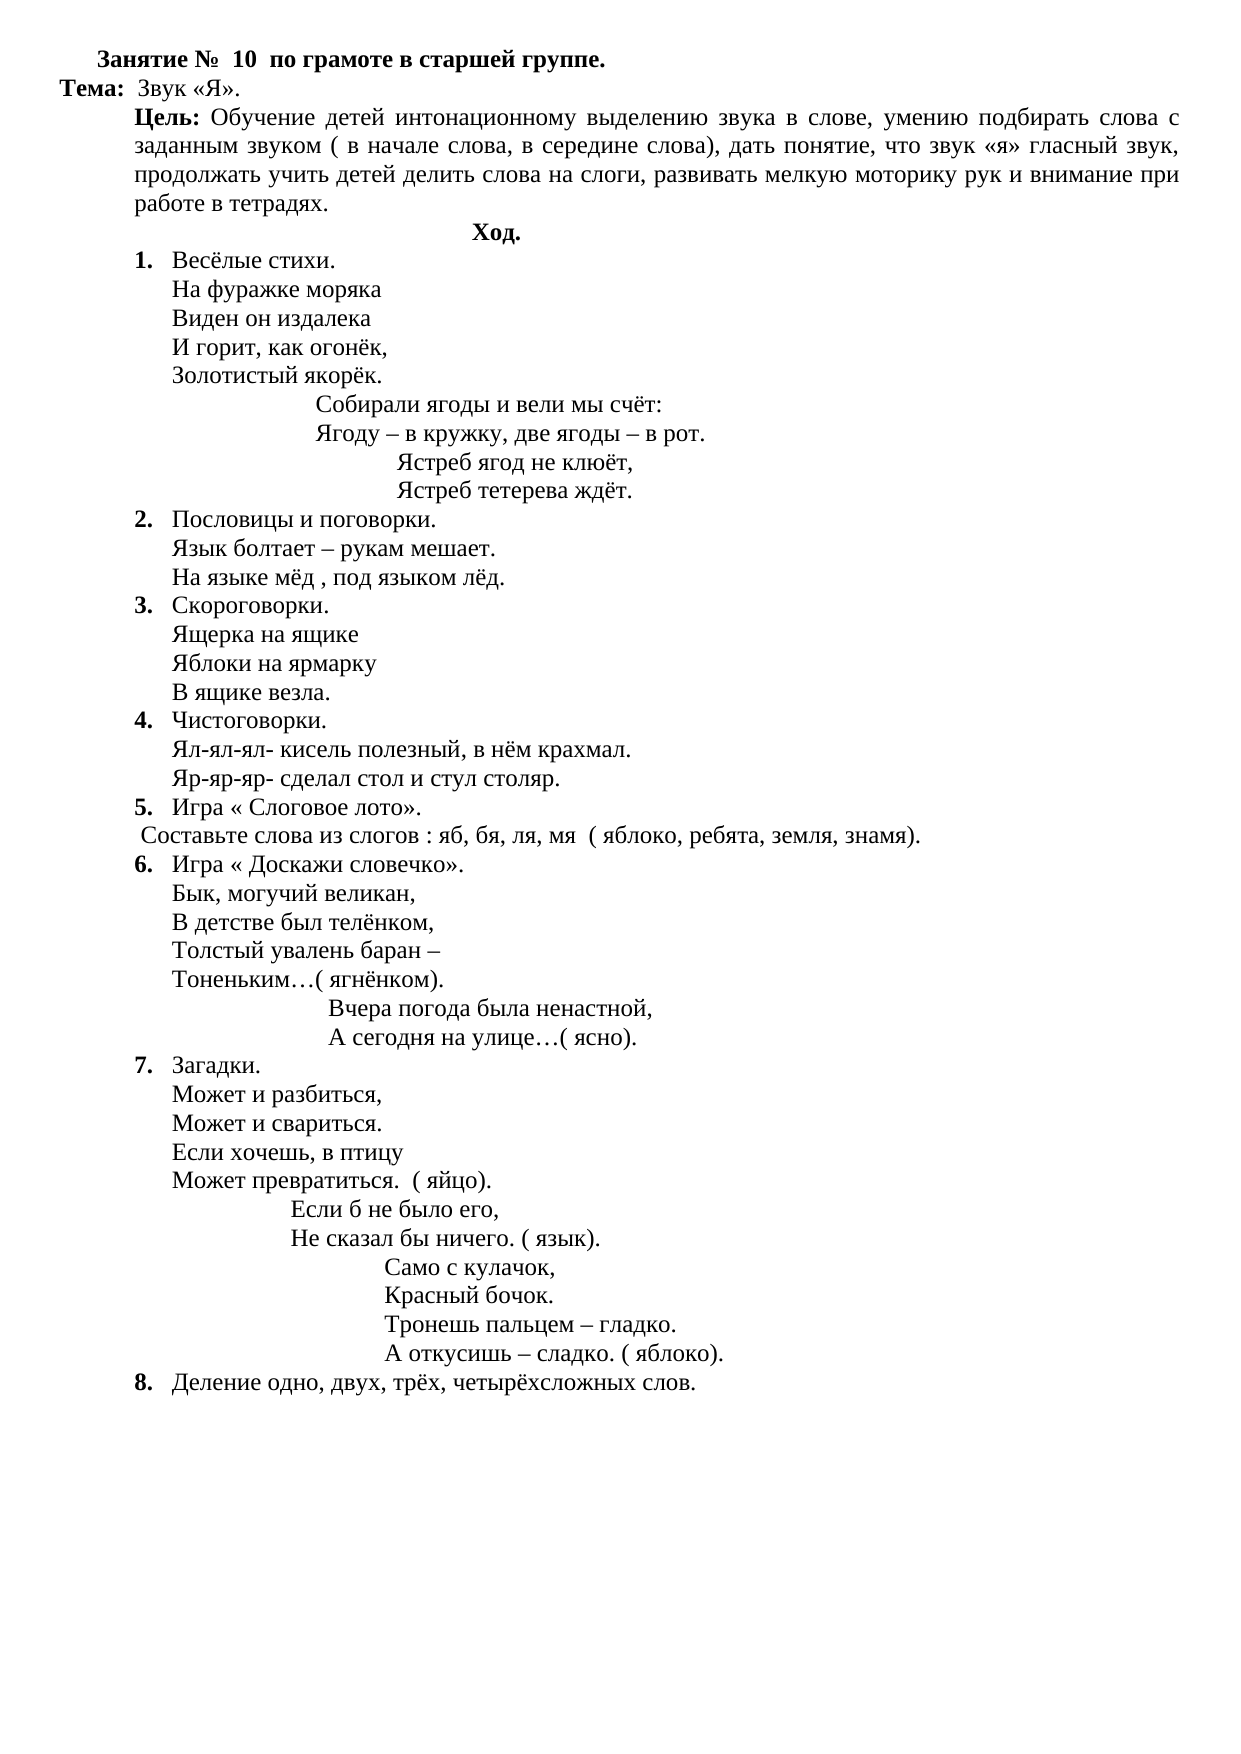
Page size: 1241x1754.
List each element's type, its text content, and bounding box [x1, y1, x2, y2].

list Игра « Доскажи словечко». [134, 849, 1181, 878]
list Не сказал бы ничего. ( язык). [172, 1223, 1181, 1252]
list Золотистый якорёк. [172, 361, 1181, 389]
list Тоненьким…( ягнёнком). [172, 964, 1181, 993]
list На языке мёд , под языком лёд. [172, 562, 1181, 591]
list Весёлые стихи. [134, 246, 1181, 274]
list А сегодня на улице…( ясно). [172, 1022, 1181, 1051]
list Тронешь пальцем – гладко. [172, 1309, 1181, 1338]
text Занятие № 10 по грамоте в старшей группе. [59, 44, 1181, 73]
list Скороговорки. [134, 591, 1181, 619]
list Может и свариться. [172, 1108, 1181, 1137]
list А откусишь – сладко. ( яблоко). [172, 1338, 1181, 1367]
list Пословицы и поговорки. [134, 504, 1181, 533]
list Толстый увалень баран – [172, 936, 1181, 964]
list В детстве был телёнком, [172, 907, 1181, 936]
list Яр-яр-яр- сделал стол и стул столяр. [172, 763, 1181, 792]
list Бык, могучий великан, [172, 878, 1181, 907]
list Вчера погода была ненастной, [172, 993, 1181, 1022]
text Составьте слова из слогов : яб, бя, ля, мя ( яблоко, ребята, земля, знамя). [134, 821, 1181, 849]
list Цель: Обучение детей интонационному выделению звука в слове, умению подбирать слова с заданным звуком ( в начале слова, в середине слова), дать понятие, что звук «я» гласный звук, продолжать учить детей делить слова на слоги, развивать мелкую моторику рук и внимание при работе в тетрадях. [134, 102, 1181, 217]
list Ястреб тетерева ждёт. [172, 476, 1181, 504]
list Само с кулачок, [172, 1252, 1181, 1281]
list Если хочешь, в птицу [172, 1137, 1181, 1166]
list Ягоду – в кружку, две ягоды – в рот. [172, 418, 1181, 447]
list Ял-ял-ял- кисель полезный, в нём крахмал. [172, 734, 1181, 763]
text Тема: Звук «Я». [59, 73, 1181, 102]
list Язык болтает – рукам мешает. [172, 533, 1181, 562]
list Виден он издалека [172, 303, 1181, 332]
list Может и разбиться, [172, 1079, 1181, 1108]
list Собирали ягоды и вели мы счёт: [172, 389, 1181, 418]
list Деление одно, двух, трёх, четырёхсложных слов. [134, 1367, 1181, 1396]
list Игра « Слоговое лото». [134, 792, 1181, 821]
list Ястреб ягод не клюёт, [172, 447, 1181, 476]
list Яблоки на ярмарку [172, 648, 1181, 677]
list Красный бочок. [172, 1281, 1181, 1309]
list На фуражке моряка [172, 274, 1181, 303]
list И горит, как огонёк, [172, 332, 1181, 361]
list Если б не было его, [172, 1194, 1181, 1223]
list Чистоговорки. [134, 706, 1181, 734]
list Может превратиться. ( яйцо). [172, 1166, 1181, 1194]
list Ящерка на ящике [172, 619, 1181, 648]
list В ящике везла. [172, 677, 1181, 706]
list Ход. [134, 217, 1181, 246]
list Загадки. [134, 1051, 1181, 1079]
